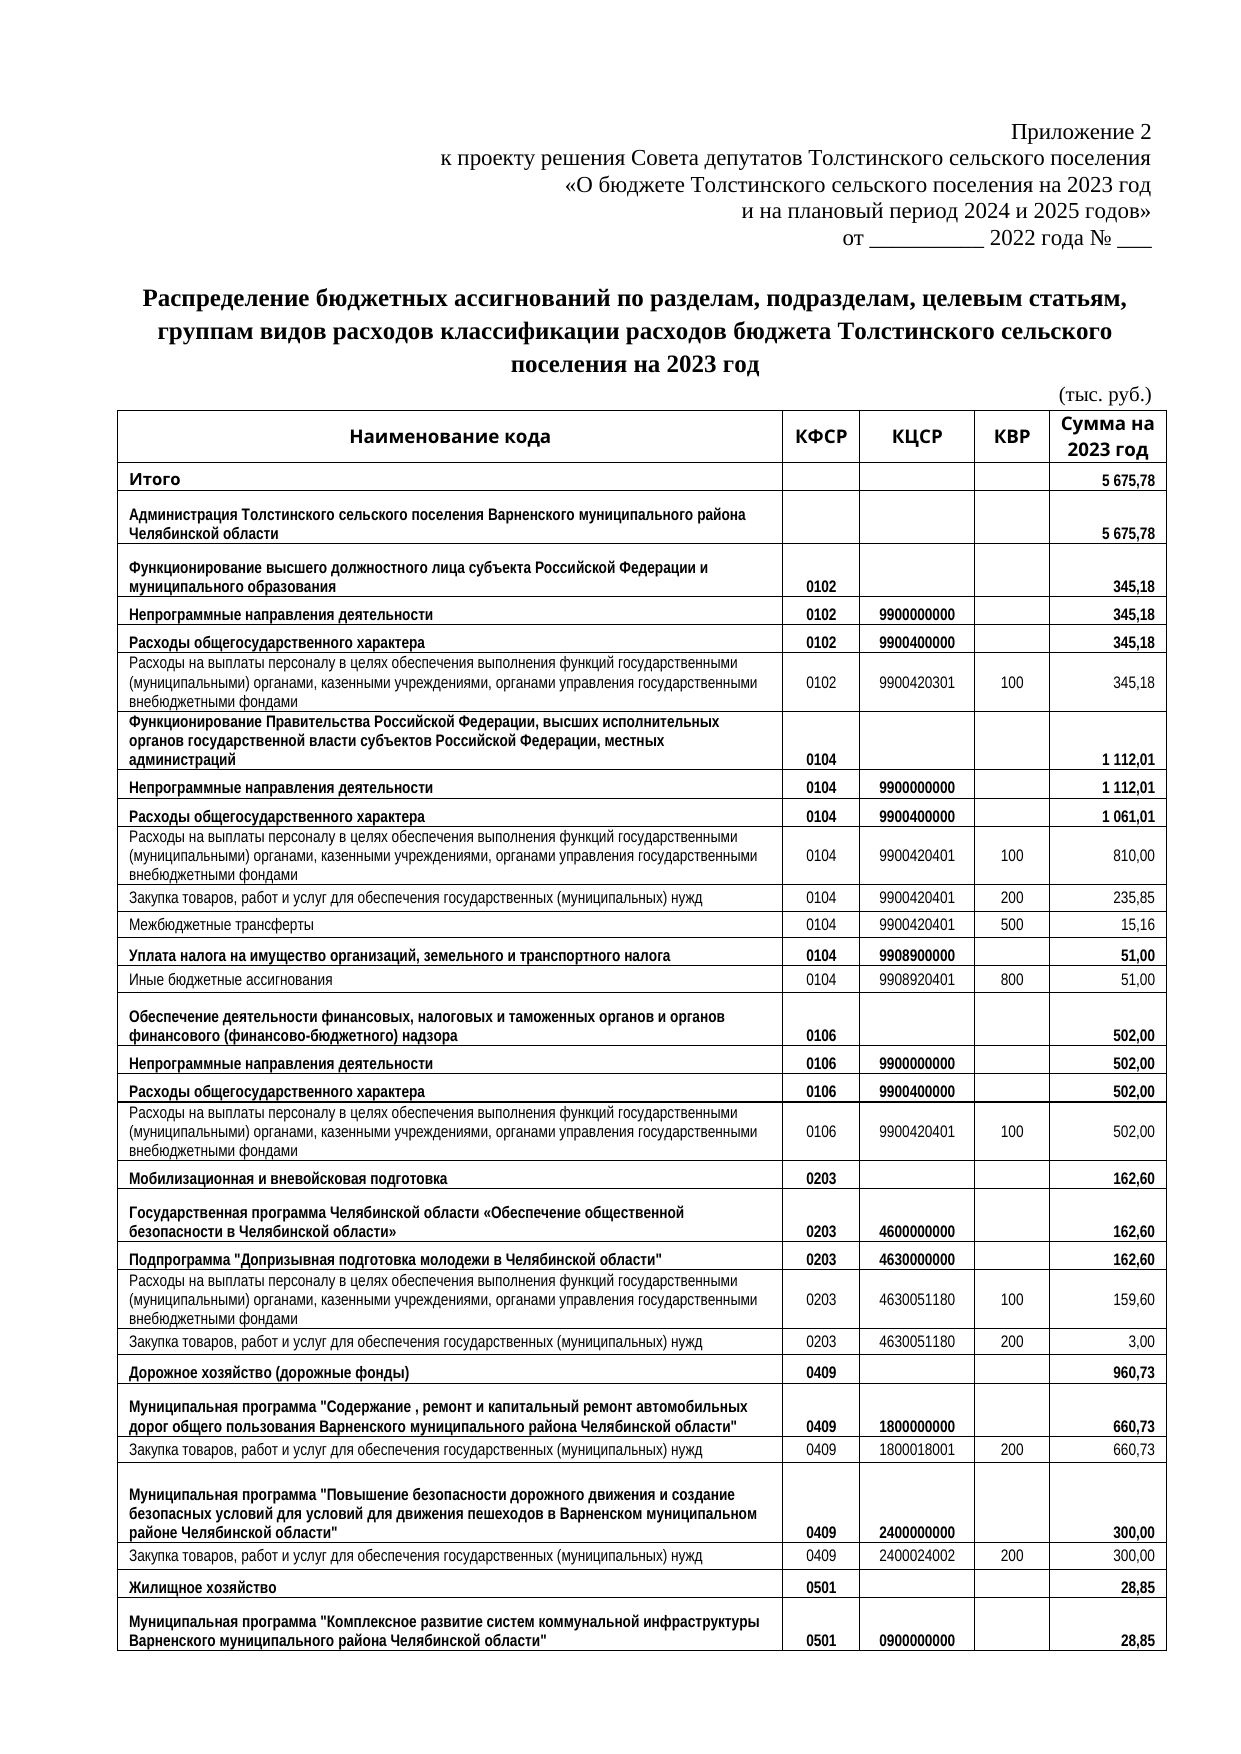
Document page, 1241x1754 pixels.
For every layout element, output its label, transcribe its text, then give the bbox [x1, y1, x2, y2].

table_cell [975, 1384, 1049, 1436]
text (тыс. руб.) [118, 382, 1152, 406]
table_cell 0104 [783, 966, 859, 992]
table_cell Закупка товаров, работ и услуг для обеспечения государственных (муниципальных) нужд [118, 885, 782, 911]
table_cell 9900000000 [860, 597, 974, 624]
table_cell 4630051180 [860, 1270, 974, 1328]
text к проекту решения Совета депутатов Толстинского сельского поселения [118, 144, 1152, 171]
table_cell [783, 491, 859, 543]
table_cell 0102 [783, 625, 859, 652]
table_cell 28,85 [1050, 1598, 1166, 1650]
table_cell [860, 993, 974, 1045]
table_cell 502,00 [1050, 1103, 1166, 1160]
table_cell Расходы на выплаты персоналу в целях обеспечения выполнения функций государственными (муниципальными) органами, казенными учреждениями, органами управления государственными внебюджетными фондами [118, 1270, 782, 1328]
table_cell 3,00 [1050, 1329, 1166, 1354]
table_cell 2400000000 [860, 1463, 974, 1542]
table_cell [975, 1242, 1049, 1269]
table_cell 0104 [783, 712, 859, 769]
table_cell Непрограммные направления деятельности [118, 597, 782, 624]
table_cell Непрограммные направления деятельности [118, 770, 782, 797]
table_cell 300,00 [1050, 1463, 1166, 1542]
table_cell Мобилизационная и вневойсковая подготовка [118, 1161, 782, 1188]
table_cell Непрограммные направления деятельности [118, 1046, 782, 1073]
table_cell 1 112,01 [1050, 712, 1166, 769]
table_cell 502,00 [1050, 1074, 1166, 1101]
text «О бюджете Толстинского сельского поселения на 2023 год [118, 171, 1152, 197]
table_cell 300,00 [1050, 1543, 1166, 1568]
table_cell 0106 [783, 1103, 859, 1160]
table_cell [975, 1189, 1049, 1241]
table_cell 9900000000 [860, 770, 974, 797]
table_cell 0102 [783, 653, 859, 711]
table_cell 4630000000 [860, 1242, 974, 1269]
table_cell 100 [975, 653, 1049, 711]
table_cell Уплата налога на имущество организаций, земельного и транспортного налога [118, 938, 782, 965]
table_cell 235,85 [1050, 885, 1166, 911]
table_cell 502,00 [1050, 1046, 1166, 1073]
table_cell 162,60 [1050, 1189, 1166, 1241]
table_cell 960,73 [1050, 1355, 1166, 1382]
table_cell 0409 [783, 1437, 859, 1462]
table_cell [975, 1355, 1049, 1382]
table_cell 4600000000 [860, 1189, 974, 1241]
table_cell [975, 491, 1049, 543]
table_cell [975, 938, 1049, 965]
table_cell 51,00 [1050, 938, 1166, 965]
table_cell 28,85 [1050, 1570, 1166, 1597]
table_cell 0501 [783, 1570, 859, 1597]
table_cell 4630051180 [860, 1329, 974, 1354]
table_cell Расходы на выплаты персоналу в целях обеспечения выполнения функций государственными (муниципальными) органами, казенными учреждениями, органами управления государственными внебюджетными фондами [118, 827, 782, 884]
table_cell 660,73 [1050, 1437, 1166, 1462]
table_cell 810,00 [1050, 827, 1166, 884]
table_cell 5 675,78 [1050, 463, 1166, 490]
text от __________ 2022 года № ___ [118, 223, 1152, 250]
table_cell 15,16 [1050, 912, 1166, 937]
table_cell 0409 [783, 1355, 859, 1382]
table_cell 0106 [783, 993, 859, 1045]
table_cell 200 [975, 885, 1049, 911]
table_cell Закупка товаров, работ и услуг для обеспечения государственных (муниципальных) нужд [118, 1329, 782, 1354]
table_cell 0106 [783, 1046, 859, 1073]
text Приложение 2 [118, 118, 1152, 144]
table_cell 0409 [783, 1384, 859, 1436]
table_cell 0203 [783, 1161, 859, 1188]
table_cell 2400024002 [860, 1543, 974, 1568]
table_cell Расходы на выплаты персоналу в целях обеспечения выполнения функций государственными (муниципальными) органами, казенными учреждениями, органами управления государственными внебюджетными фондами [118, 653, 782, 711]
table_cell [975, 1463, 1049, 1542]
table_cell 0409 [783, 1543, 859, 1568]
table_cell 0501 [783, 1598, 859, 1650]
table_cell Расходы общегосударственного характера [118, 799, 782, 826]
table_cell Закупка товаров, работ и услуг для обеспечения государственных (муниципальных) нужд [118, 1437, 782, 1462]
table_cell 0203 [783, 1242, 859, 1269]
table_cell Дорожное хозяйство (дорожные фонды) [118, 1355, 782, 1382]
table_cell 0900000000 [860, 1598, 974, 1650]
table_cell 0106 [783, 1074, 859, 1101]
table_cell Муниципальная программа "Повышение безопасности дорожного движения и создание безопасных условий для условий для движения пешеходов в Варненском муниципальном районе Челябинской области" [118, 1463, 782, 1542]
table_cell Расходы общегосударственного характера [118, 1074, 782, 1101]
table_header Сумма на 2023 год [1050, 411, 1166, 462]
table_header КЦСР [860, 411, 974, 462]
table_cell 502,00 [1050, 993, 1166, 1045]
table_cell Государственная программа Челябинской области «Обеспечение общественной безопасности в Челябинской области» [118, 1189, 782, 1241]
table_cell Иные бюджетные ассигнования [118, 966, 782, 992]
table_cell [975, 712, 1049, 769]
table_header Наименование кода [118, 411, 782, 462]
table_cell 9900420301 [860, 653, 974, 711]
table_header КФСР [783, 411, 859, 462]
table_cell 9900000000 [860, 1046, 974, 1073]
text Распределение бюджетных ассигнований по разделам, подразделам, целевым статьям, группам видов расходов классификации расходов бюджета Толстинского сельского поселения на 2023 год [118, 283, 1152, 378]
table_cell 800 [975, 966, 1049, 992]
table_cell 660,73 [1050, 1384, 1166, 1436]
table_cell 0203 [783, 1329, 859, 1354]
table_cell 0203 [783, 1189, 859, 1241]
text и на плановый период 2024 и 2025 годов» [118, 197, 1152, 223]
table_cell Жилищное хозяйство [118, 1570, 782, 1597]
table_cell 1 112,01 [1050, 770, 1166, 797]
table_cell [975, 463, 1049, 490]
table_cell Межбюджетные трансферты [118, 912, 782, 937]
table_cell 162,60 [1050, 1161, 1166, 1188]
table_cell 9908900000 [860, 938, 974, 965]
table_cell 500 [975, 912, 1049, 937]
table_cell Функционирование высшего должностного лица субъекта Российской Федерации и муниципального образования [118, 544, 782, 596]
table_cell 100 [975, 827, 1049, 884]
table_cell 0102 [783, 597, 859, 624]
table_cell [975, 1161, 1049, 1188]
table_cell 200 [975, 1329, 1049, 1354]
table_cell [975, 1570, 1049, 1597]
table_cell 1 061,01 [1050, 799, 1166, 826]
table_cell 51,00 [1050, 966, 1166, 992]
table_cell 0409 [783, 1463, 859, 1542]
table_cell 1800000000 [860, 1384, 974, 1436]
table_cell [860, 1570, 974, 1597]
table_cell Закупка товаров, работ и услуг для обеспечения государственных (муниципальных) нужд [118, 1543, 782, 1568]
table_cell [975, 993, 1049, 1045]
table_cell 345,18 [1050, 544, 1166, 596]
table_cell [975, 544, 1049, 596]
table_cell [860, 544, 974, 596]
table_cell Функционирование Правительства Российской Федерации, высших исполнительных органов государственной власти субъектов Российской Федерации, местных администраций [118, 712, 782, 769]
table_cell 100 [975, 1270, 1049, 1328]
table_header КВР [975, 411, 1049, 462]
table_cell 162,60 [1050, 1242, 1166, 1269]
table_cell [975, 1598, 1049, 1650]
table_cell 9900420401 [860, 885, 974, 911]
table_cell 200 [975, 1543, 1049, 1568]
table_cell 0104 [783, 827, 859, 884]
table_cell Администрация Толстинского сельского поселения Варненского муниципального района Челябинской области [118, 491, 782, 543]
table_cell [860, 463, 974, 490]
table_cell 0104 [783, 938, 859, 965]
table_cell [860, 1355, 974, 1382]
table_cell [975, 799, 1049, 826]
table_cell 1800018001 [860, 1437, 974, 1462]
table_cell 9900420401 [860, 827, 974, 884]
table_cell [860, 491, 974, 543]
table_cell [975, 625, 1049, 652]
table_cell 5 675,78 [1050, 491, 1166, 543]
table_cell [975, 1046, 1049, 1073]
table_cell Муниципальная программа "Содержание , ремонт и капитальный ремонт автомобильных дорог общего пользования Варненского муниципального района Челябинской области" [118, 1384, 782, 1436]
table_cell 0104 [783, 912, 859, 937]
table_cell 0102 [783, 544, 859, 596]
table_cell [975, 597, 1049, 624]
table_cell 0104 [783, 799, 859, 826]
table_cell [975, 770, 1049, 797]
table_cell 345,18 [1050, 597, 1166, 624]
table_cell Расходы общегосударственного характера [118, 625, 782, 652]
table_cell 159,60 [1050, 1270, 1166, 1328]
table_cell Расходы на выплаты персоналу в целях обеспечения выполнения функций государственными (муниципальными) органами, казенными учреждениями, органами управления государственными внебюджетными фондами [118, 1103, 782, 1160]
table_cell [975, 1074, 1049, 1101]
table_cell 0104 [783, 770, 859, 797]
table_cell [860, 1161, 974, 1188]
table_cell 9900400000 [860, 1074, 974, 1101]
table_cell 345,18 [1050, 653, 1166, 711]
table_cell 9900400000 [860, 799, 974, 826]
table_cell Подпрограмма "Допризывная подготовка молодежи в Челябинской области" [118, 1242, 782, 1269]
table_cell 100 [975, 1103, 1049, 1160]
table_cell 345,18 [1050, 625, 1166, 652]
table_cell 9900420401 [860, 1103, 974, 1160]
table_cell 9908920401 [860, 966, 974, 992]
table_cell [783, 463, 859, 490]
table_cell 0104 [783, 885, 859, 911]
table_cell 200 [975, 1437, 1049, 1462]
table_cell 9900400000 [860, 625, 974, 652]
table_cell 9900420401 [860, 912, 974, 937]
table_cell 0203 [783, 1270, 859, 1328]
table_cell [860, 712, 974, 769]
table_cell Итого [118, 463, 782, 490]
table_cell Обеспечение деятельности финансовых, налоговых и таможенных органов и органов финансового (финансово-бюджетного) надзора [118, 993, 782, 1045]
table_cell Муниципальная программа "Комплексное развитие систем коммунальной инфраструктуры Варненского муниципального района Челябинской области" [118, 1598, 782, 1650]
